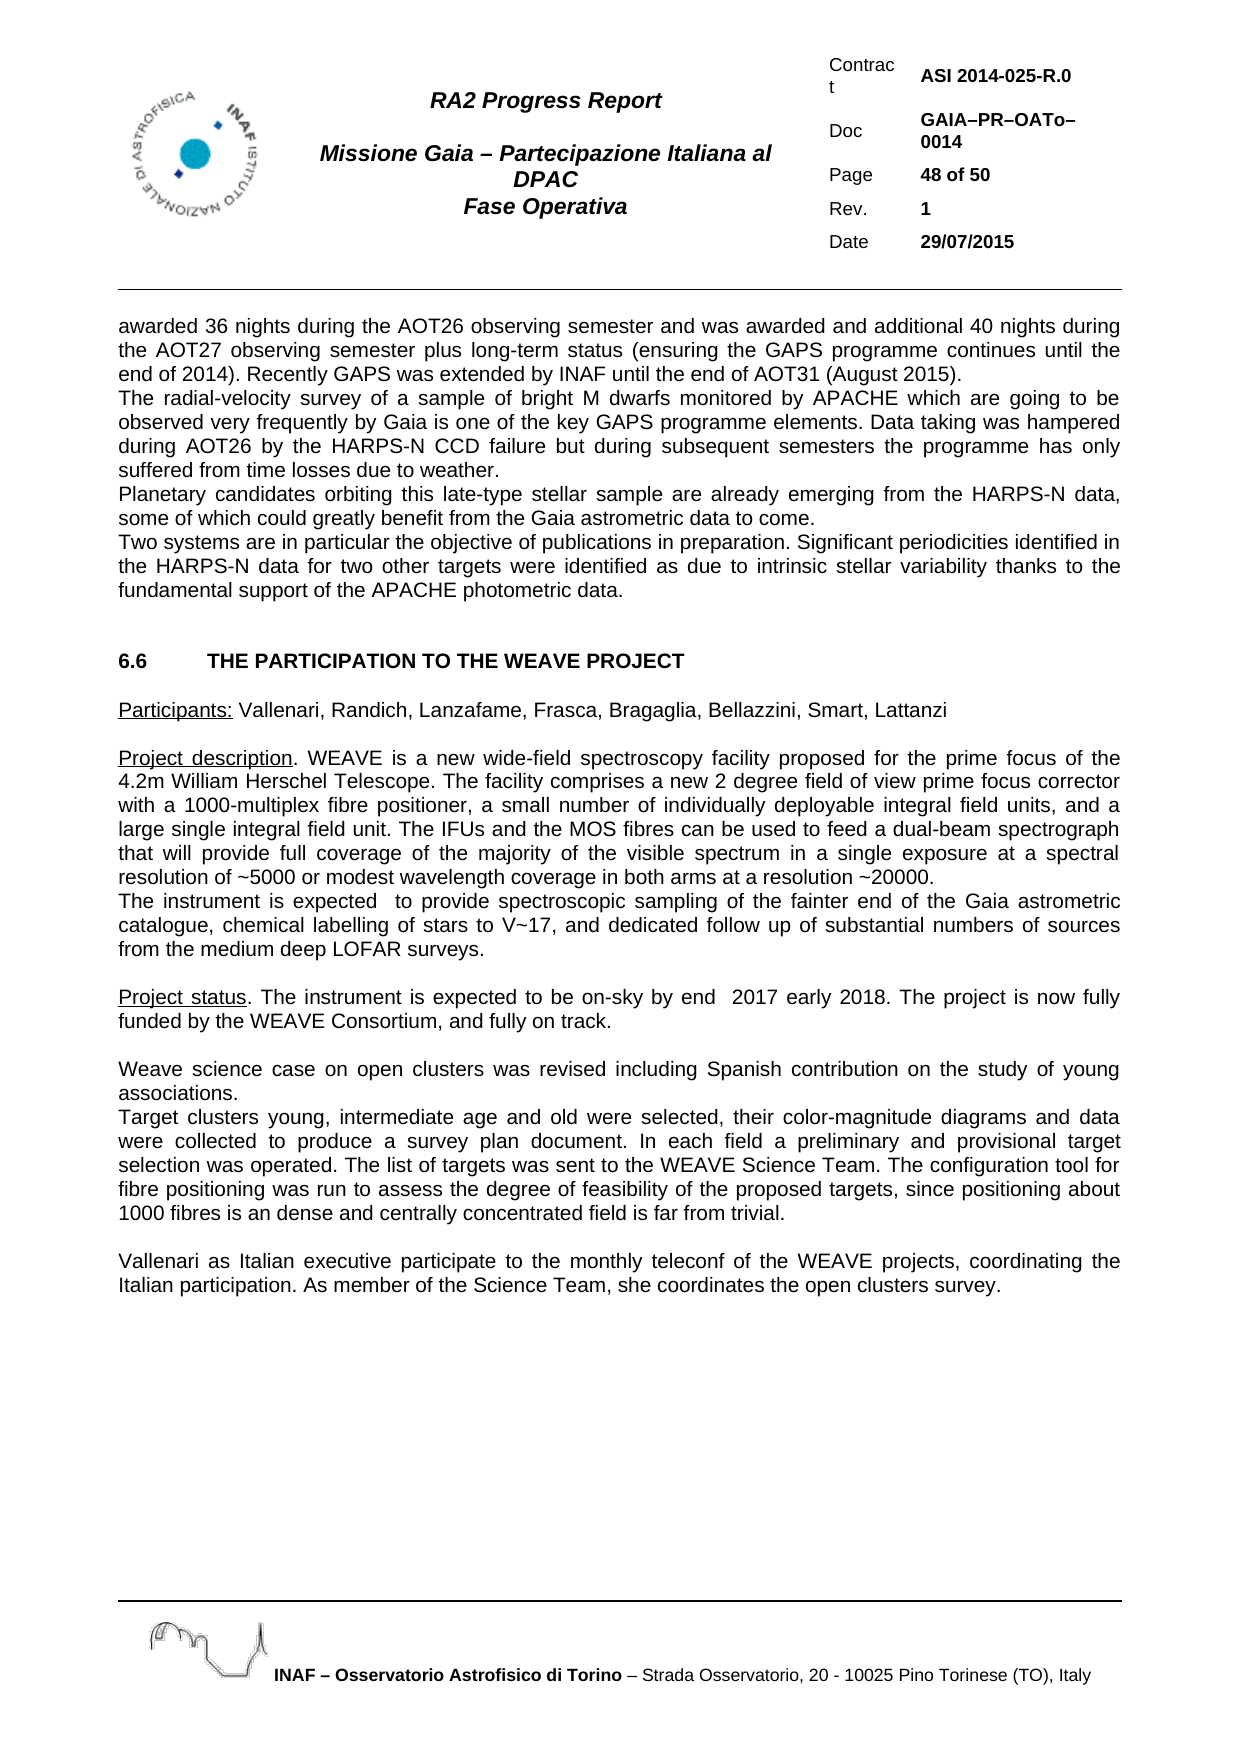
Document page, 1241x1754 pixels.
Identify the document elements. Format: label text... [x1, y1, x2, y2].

text Planetary candidates orbiting this late-type stellar sample are already emerging from the HARPS-N data, some of which could greatly benefit from the Gaia astrometric data to come. [118, 482, 1122, 529]
text The instrument is expected to provide spectroscopic sampling of the fainter end of the Gaia astrometric catalogue, chemical labelling of stars to V~17, and dedicated follow up of substantial numbers of sources from the medium deep LOFAR surveys. [118, 889, 1122, 961]
text Participants: Vallenari, Randich, Lanzafame, Frasca, Bragaglia, Bellazzini, Smart, Lattanzi [118, 697, 1122, 721]
text Project description. WEAVE is a new wide-field spectroscopy facility proposed for the prime focus of the 4.2m William Herschel Telescope. The facility comprises a new 2 degree field of view prime focus corrector with a 1000-multiplex fibre positioner, a small number of individually deployable integral field units, and a large single integral field unit. The IFUs and the MOS fibres can be used to feed a dual-beam spectrograph that will provide full coverage of the majority of the visible spectrum in a single exposure at a spectral resolution of ~5000 or modest wavelength coverage in both arms at a resolution ~20000. [118, 745, 1122, 889]
text Two systems are in particular the objective of publications in preparation. Significant periodicities identified in the HARPS-N data for two other targets were identified as due to intrinsic stellar variability thanks to the fundamental support of the APACHE photometric data. [118, 529, 1122, 601]
subtitle THE PARTICIPATION TO THE WEAVE PROJECT [118, 649, 1122, 673]
text The radial-velocity survey of a sample of bright M dwarfs monitored by APACHE which are going to be observed very frequently by Gaia is one of the key GAPS programme elements. Data taking was hampered during AOT26 by the HARPS-N CCD failure but during subsequent semesters the programme has only suffered from time losses due to weather. [118, 386, 1122, 482]
text Vallenari as Italian executive participate to the monthly teleconf of the WEAVE projects, coordinating the Italian participation. As member of the Science Team, she coordinates the open clusters survey. [118, 1248, 1122, 1296]
text Project status. The instrument is expected to be on-sky by end 2017 early 2018. The project is now fully funded by the WEAVE Consortium, and fully on track. [118, 985, 1122, 1033]
picture [148, 1622, 269, 1682]
picture [129, 89, 258, 218]
text Weave science case on open clusters was revised including Spanish contribution on the study of young associations. [118, 1057, 1122, 1105]
text Target clusters young, intermediate age and old were selected, their color-magnitude diagrams and data were collected to produce a survey plan document. In each field a preliminary and provisional target selection was operated. The list of targets was sent to the WEAVE Science Team. The configuration tool for fibre positioning was run to assess the degree of feasibility of the proposed targets, since positioning about 1000 fibres is an dense and centrally concentrated field is far from trivial. [118, 1105, 1122, 1224]
